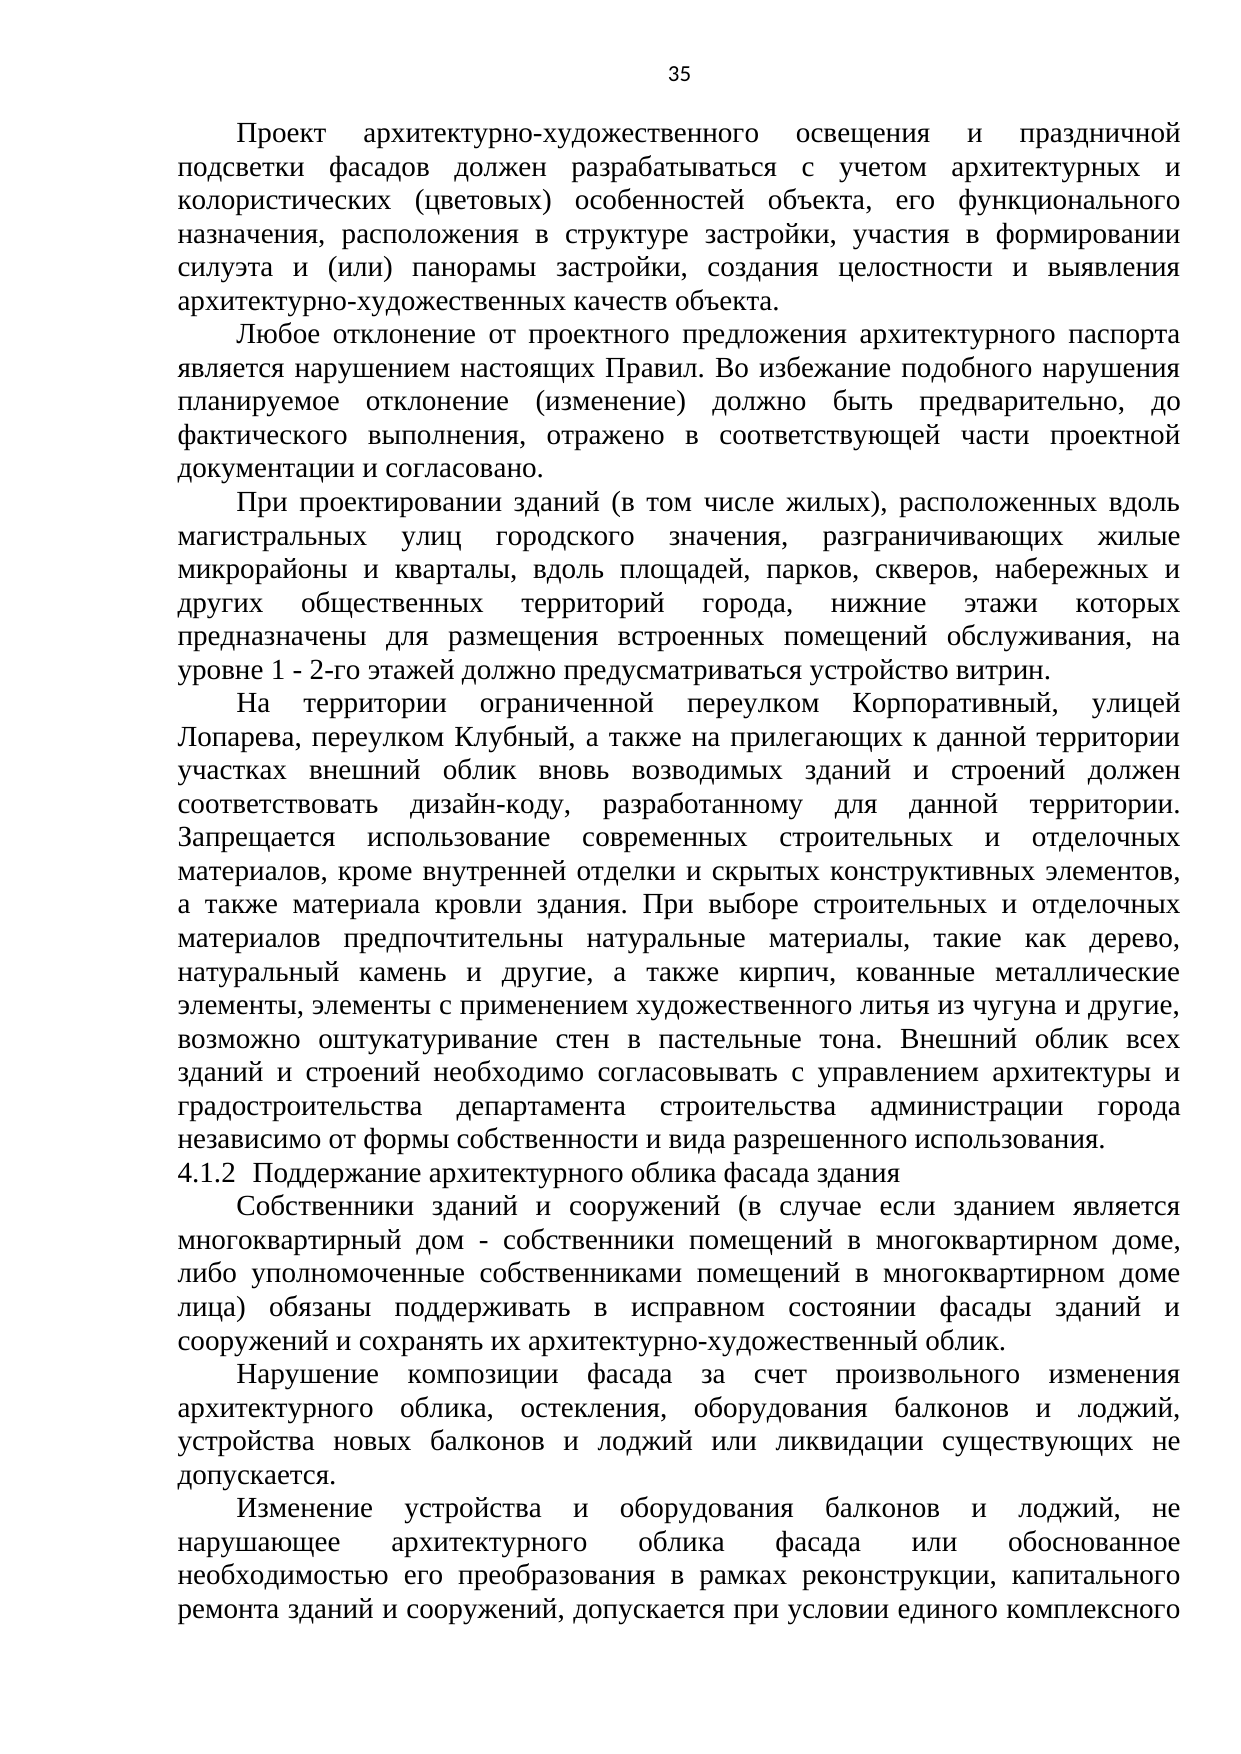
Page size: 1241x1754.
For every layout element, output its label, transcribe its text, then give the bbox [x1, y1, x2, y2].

text На территории ограниченной переулком Корпоративный, улицей Лопарева, переулком Клубный, а также на прилегающих к данной территории участках внешний облик вновь возводимых зданий и строений должен соответствовать дизайн-коду, разработанному для данной территории. Запрещается использование современных строительных и отделочных материалов, кроме внутренней отделки и скрытых конструктивных элементов, а также материала кровли здания. При выборе строительных и отделочных материалов предпочтительны натуральные материалы, такие как дерево, натуральный камень и другие, а также кирпич, кованные металлические элементы, элементы с применением художественного литья из чугуна и другие, возможно оштукатуривание стен в пастельные тона. Внешний облик всех зданий и строений необходимо согласовывать с управлением архитектуры и градостроительства департамента строительства администрации города независимо от формы собственности и вида разрешенного использования. [177, 685, 1181, 1155]
text Собственники зданий и сооружений (в случае если зданием является многоквартирный дом - собственники помещений в многоквартирном доме, либо уполномоченные собственниками помещений в многоквартирном доме лица) обязаны поддерживать в исправном состоянии фасады зданий и сооружений и сохранять их архитектурно-художественный облик. [177, 1188, 1181, 1356]
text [177, 1490, 1181, 1624]
text Нарушение композиции фасада за счет произвольного изменения архитектурного облика, остекления, оборудования балконов и лоджий, устройства новых балконов и лоджий или ликвидации существующих не допускается. [177, 1356, 1181, 1490]
text При проектировании зданий (в том числе жилых), расположенных вдоль магистральных улиц городского значения, разграничивающих жилые микрорайоны и кварталы, вдоль площадей, парков, скверов, набережных и других общественных территорий города, нижние этажи которых предназначены для размещения встроенных помещений обслуживания, на уровне 1 - 2-го этажей должно предусматриваться устройство витрин. [177, 484, 1181, 685]
text Любое отклонение от проектного предложения архитектурного паспорта является нарушением настоящих Правил. Во избежание подобного нарушения планируемое отклонение (изменение) должно быть предварительно, до фактического выполнения, отражено в соответствующей части проектной документации и согласовано. [177, 316, 1181, 484]
subtitle Поддержание архитектурного облика фасада здания [177, 1155, 1181, 1188]
text Проект архитектурно-художественного освещения и праздничной подсветки фасадов должен разрабатываться с учетом архитектурных и колористических (цветовых) особенностей объекта, его функционального назначения, расположения в структуре застройки, участия в формировании силуэта и (или) панорамы застройки, создания целостности и выявления архитектурно-художественных качеств объекта. [177, 115, 1181, 316]
